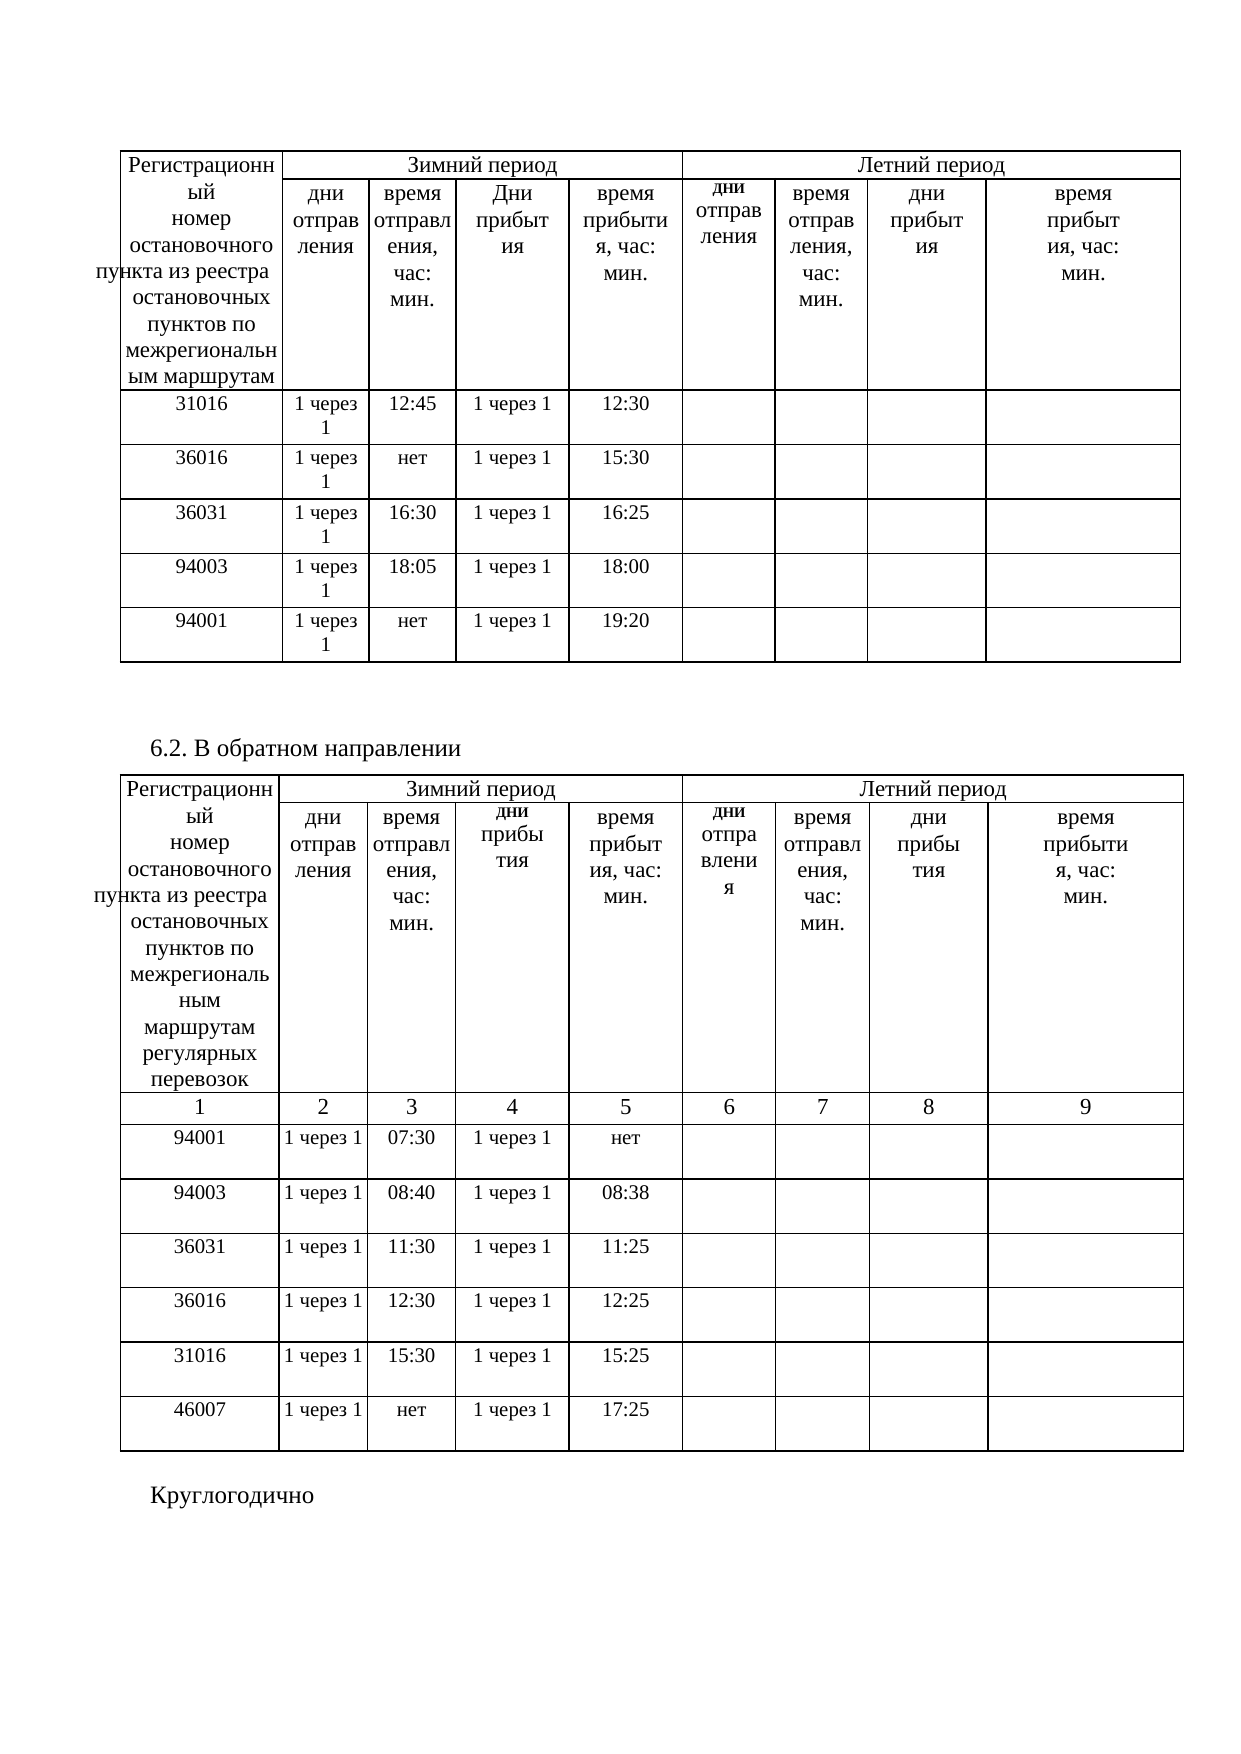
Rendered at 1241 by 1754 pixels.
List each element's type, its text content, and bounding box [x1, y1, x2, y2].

table_cell [776, 1397, 869, 1450]
table_cell 46007 [121, 1397, 278, 1450]
table_cell 1 через 1 [457, 500, 568, 552]
table_cell 8 [870, 1093, 987, 1124]
table_cell 7 [776, 1093, 869, 1124]
table_cell 1 через 1 [456, 1125, 568, 1178]
table_cell нет [368, 1397, 455, 1450]
table_cell 12:30 [368, 1288, 455, 1341]
table_cell [776, 391, 867, 444]
table_cell 6 [683, 1093, 775, 1124]
table_cell 07:30 [368, 1125, 455, 1178]
table_cell [870, 1125, 987, 1178]
table_cell 3 [368, 1093, 455, 1124]
table_cell [987, 608, 1180, 661]
table_cell 1 через 1 [457, 445, 568, 498]
table_cell 1 через 1 [283, 445, 368, 498]
table_cell 1 через 1 [457, 391, 568, 444]
table_cell [989, 1343, 1183, 1396]
table_cell 1 через 1 [280, 1397, 367, 1450]
table_cell 94003 [121, 554, 282, 607]
table_cell 1 через 1 [283, 554, 368, 607]
table_cell 94001 [121, 1125, 278, 1178]
table_cell 1 через 1 [457, 608, 568, 661]
table_cell 1 через 1 [280, 1125, 367, 1178]
table_cell 1 через 1 [280, 1180, 367, 1232]
table_cell [683, 1125, 775, 1178]
table_cell нет [370, 608, 455, 661]
table_cell 1 через 1 [280, 1288, 367, 1341]
table_cell 12:30 [570, 391, 682, 444]
table_cell время прибыти я, час: мин. [989, 803, 1183, 1092]
table_cell Дни прибыт ия [457, 180, 568, 389]
table_cell 1 через 1 [280, 1343, 367, 1396]
table_cell 9 [989, 1093, 1183, 1124]
table_cell время отправ ления, час: мин. [776, 180, 867, 389]
table_header Регистрационный номер остановочного пункта из реестра остановочных пунктов по межрегиональным маршрутам регулярных перевозок [121, 776, 278, 1092]
table_cell [987, 500, 1180, 552]
table_cell 36031 [121, 500, 282, 552]
table_cell дни прибыт ия [868, 180, 985, 389]
table_cell 1 через 1 [283, 500, 368, 552]
table_cell [776, 500, 867, 552]
table_cell время прибыти я, час: мин. [570, 180, 682, 389]
table_cell [868, 445, 985, 498]
table_cell 1 через 1 [457, 554, 568, 607]
table_cell 15:30 [570, 445, 682, 498]
table_cell [989, 1125, 1183, 1178]
table_cell 1 через 1 [456, 1234, 568, 1287]
table_cell [776, 1343, 869, 1396]
table_header Летний период [683, 776, 1183, 802]
table_cell [683, 391, 774, 444]
table_cell 11:30 [368, 1234, 455, 1287]
table_cell 36016 [121, 1288, 278, 1341]
table_cell 15:30 [368, 1343, 455, 1396]
table_cell [987, 554, 1180, 607]
table_cell время отправл ения, час: мин. [370, 180, 455, 389]
table_cell 15:25 [570, 1343, 682, 1396]
table_cell 17:25 [570, 1397, 682, 1450]
table_cell [868, 608, 985, 661]
table_cell нет [370, 445, 455, 498]
table_cell 1 [121, 1093, 278, 1124]
table_cell [870, 1343, 987, 1396]
table_cell [989, 1397, 1183, 1450]
table_cell [870, 1180, 987, 1232]
table_cell [683, 1180, 775, 1232]
table_header Зимний период [283, 152, 682, 178]
table_cell 5 [570, 1093, 682, 1124]
table_cell 36016 [121, 445, 282, 498]
table_cell [683, 1288, 775, 1341]
table_cell [776, 1234, 869, 1287]
table_cell 1 через 1 [280, 1234, 367, 1287]
table_cell [776, 1180, 869, 1232]
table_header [121, 152, 282, 389]
table_cell 16:30 [370, 500, 455, 552]
table_cell [776, 608, 867, 661]
text Круглогодично [150, 1480, 1090, 1509]
table_cell 1 через 1 [456, 1180, 568, 1232]
table_cell [868, 554, 985, 607]
table_cell время прибыт ия, час: мин. [570, 803, 682, 1092]
table_header Зимний период [280, 776, 682, 802]
table_cell 94003 [121, 1180, 278, 1232]
table_cell ДНИ прибы тия [456, 803, 568, 1092]
table_cell [776, 1125, 869, 1178]
table_cell [989, 1288, 1183, 1341]
table_cell 1 через 1 [456, 1397, 568, 1450]
table_cell [870, 1234, 987, 1287]
table_cell 11:25 [570, 1234, 682, 1287]
table_cell [776, 445, 867, 498]
table_cell 1 через 1 [283, 391, 368, 444]
table_header Летний период [683, 152, 1180, 178]
table_cell время прибыт ия, час: мин. [987, 180, 1180, 389]
table_cell 18:00 [570, 554, 682, 607]
table_cell время отправл ения, час: мин. [776, 803, 869, 1092]
table_cell 18:05 [370, 554, 455, 607]
table_cell 1 через 1 [283, 608, 368, 661]
table_cell [987, 445, 1180, 498]
table_cell 2 [280, 1093, 367, 1124]
table_cell [683, 1397, 775, 1450]
table_cell [683, 608, 774, 661]
table_cell ДНИ отправ ления [683, 180, 774, 389]
table_cell 1 через 1 [456, 1343, 568, 1396]
table_cell [683, 500, 774, 552]
table_cell [989, 1234, 1183, 1287]
table_cell 1 через 1 [456, 1288, 568, 1341]
table_cell дни прибы тия [870, 803, 987, 1092]
table_cell 16:25 [570, 500, 682, 552]
table_cell нет [570, 1125, 682, 1178]
table_cell [683, 445, 774, 498]
table_cell [776, 1288, 869, 1341]
table_cell 19:20 [570, 608, 682, 661]
table_cell 36031 [121, 1234, 278, 1287]
table_cell [870, 1397, 987, 1450]
table_cell [683, 1234, 775, 1287]
table_cell дни отправ ления [280, 803, 367, 1092]
table_cell 94001 [121, 608, 282, 661]
table_cell [989, 1180, 1183, 1232]
table_cell [683, 554, 774, 607]
table_cell ДНИ отпра влени я [683, 803, 775, 1092]
table_cell 4 [456, 1093, 568, 1124]
text 6.2. В обратном направлении [150, 733, 1090, 761]
table_cell [868, 500, 985, 552]
table_cell время отправл ения, час: мин. [368, 803, 455, 1092]
table_cell 12:25 [570, 1288, 682, 1341]
table_cell 08:38 [570, 1180, 682, 1232]
table_cell 31016 [121, 391, 282, 444]
table_cell 31016 [121, 1343, 278, 1396]
table_cell [870, 1288, 987, 1341]
table_cell [987, 391, 1180, 444]
table_cell [868, 391, 985, 444]
table_cell 12:45 [370, 391, 455, 444]
table_cell дни отправ ления [283, 180, 368, 389]
table_cell 08:40 [368, 1180, 455, 1232]
table_cell [776, 554, 867, 607]
table_cell [683, 1343, 775, 1396]
